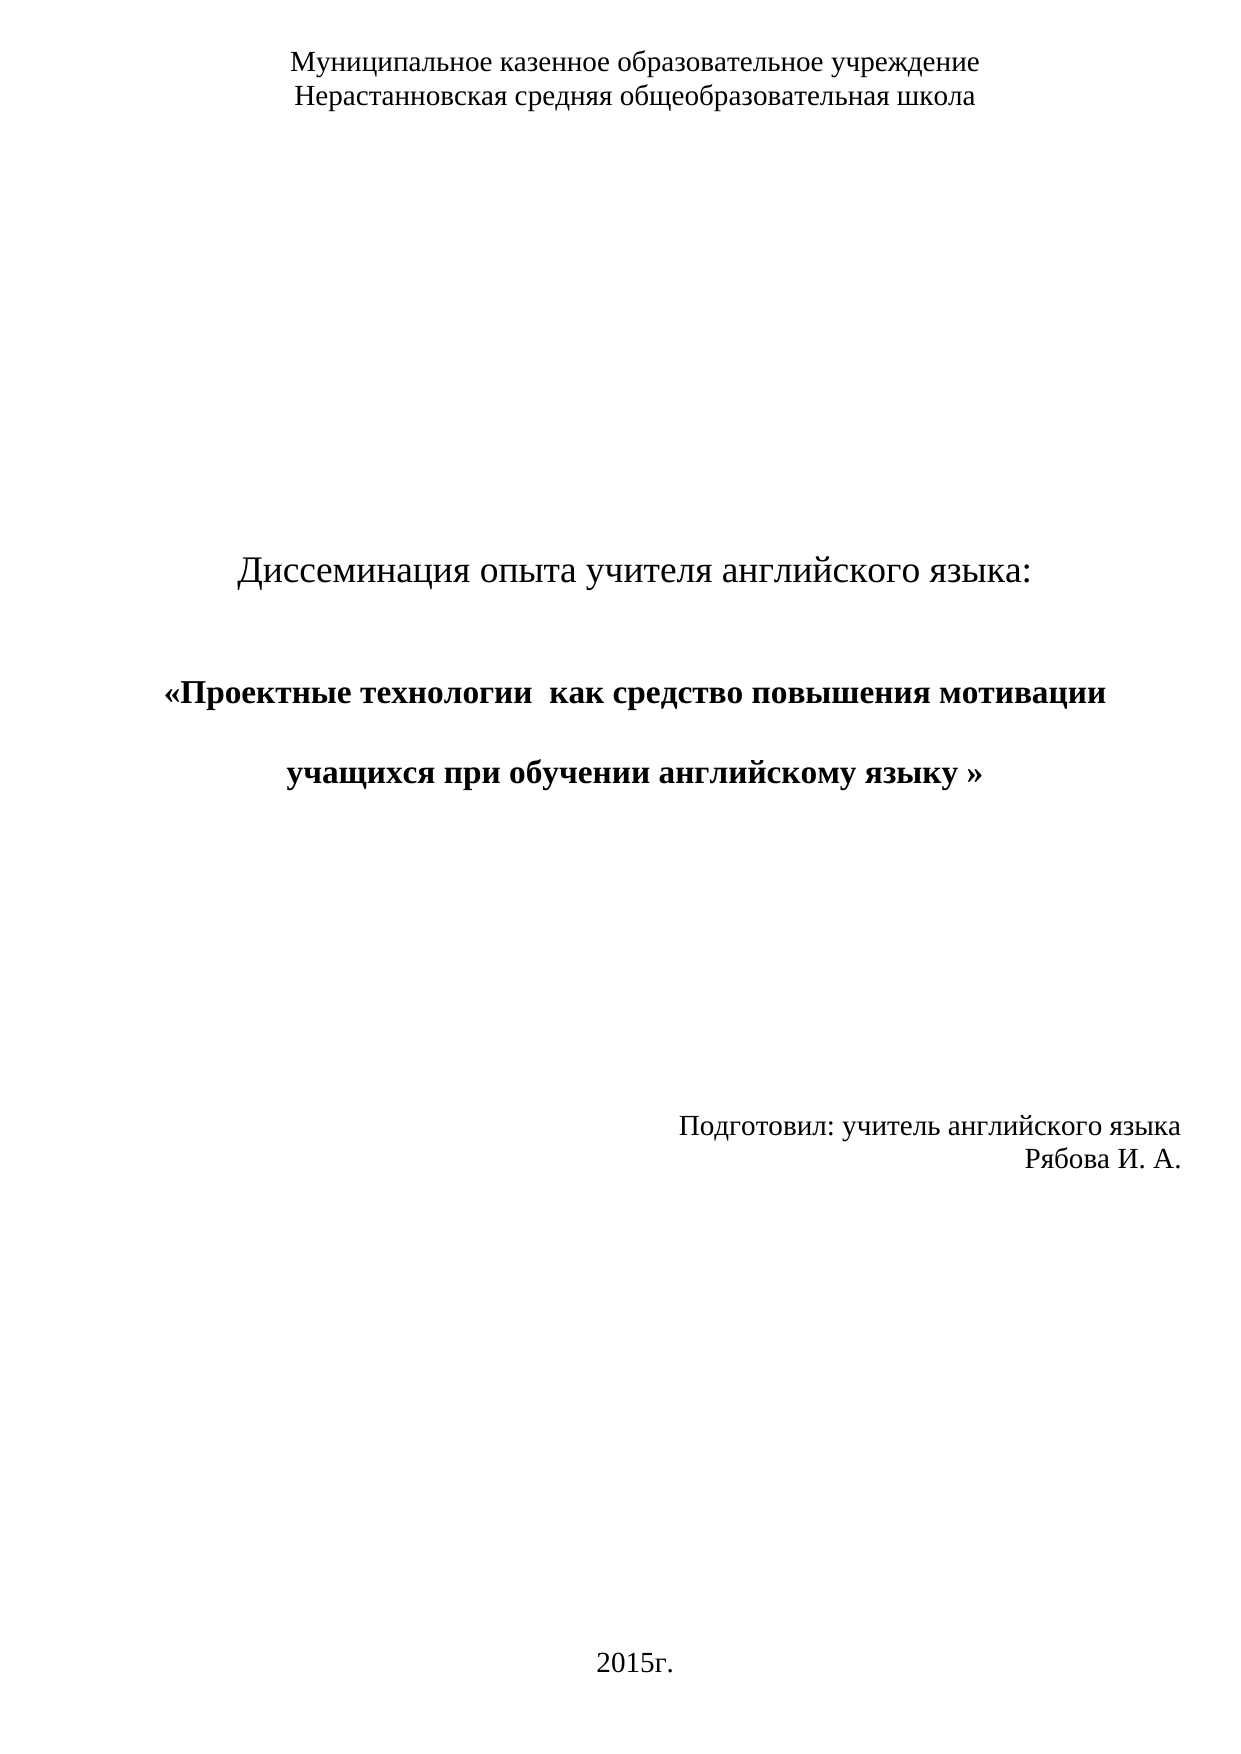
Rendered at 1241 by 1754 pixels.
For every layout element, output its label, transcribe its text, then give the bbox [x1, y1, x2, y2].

text Рябова И. А. [89, 1142, 1181, 1175]
text Диссеминация опыта учителя английского языка: [89, 547, 1181, 591]
text «Проектные технологии как средство повышения мотивации [89, 672, 1181, 710]
text Муниципальное казенное образовательное учреждение [89, 44, 1181, 78]
text учащихся при обучении английскому языку » [89, 752, 1181, 791]
text Подготовил: учитель английского языка [89, 1108, 1181, 1142]
text 2015г. [89, 1645, 1181, 1678]
text Нерастанновская средняя общеобразовательная школа [89, 78, 1181, 111]
